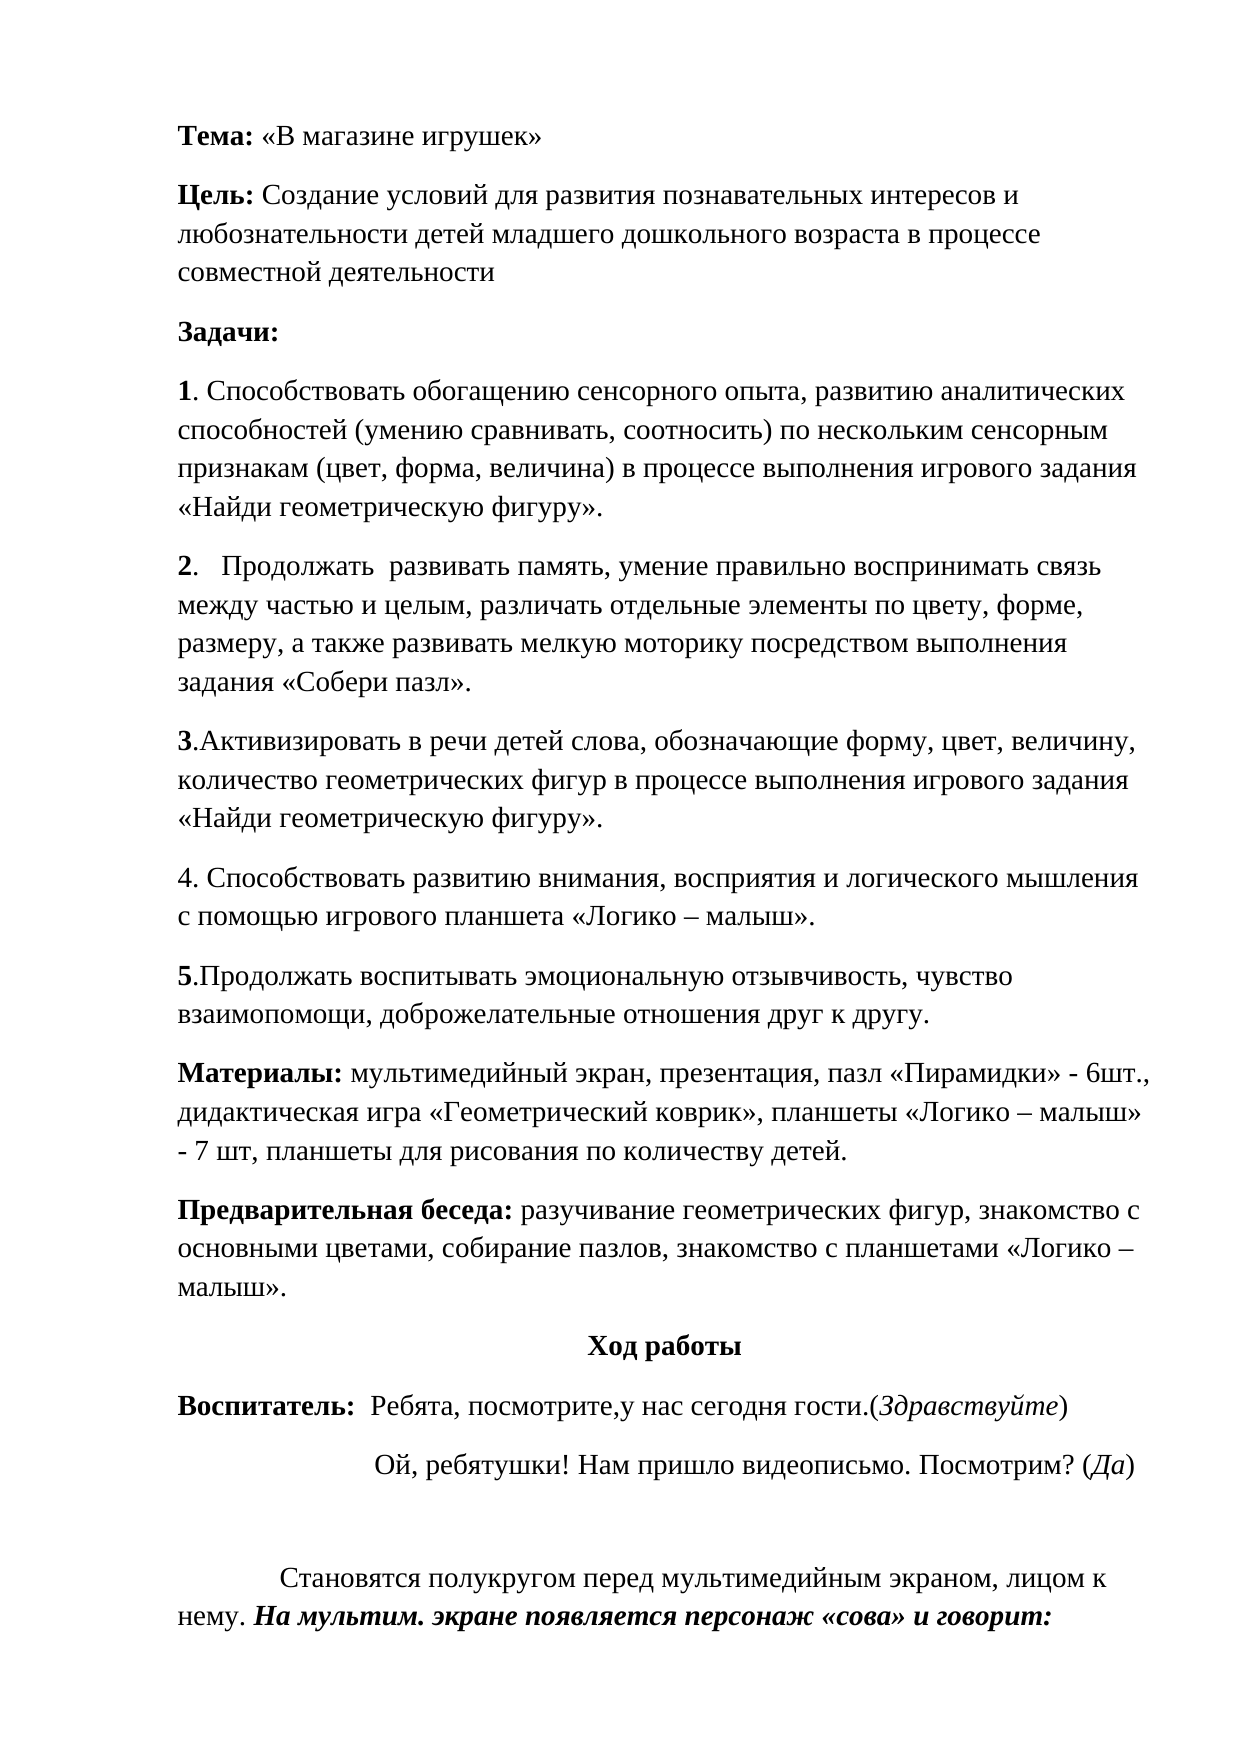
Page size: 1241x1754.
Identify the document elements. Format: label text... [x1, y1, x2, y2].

text Тема: «В магазине игрушек» [177, 118, 1152, 152]
text Ой, ребятушки! Нам пришло видеописьмо. Посмотрим? (Да) [177, 1447, 1152, 1481]
text 3.Активизировать в речи детей слова, обозначающие форму, цвет, величину, количество геометрических фигур в процессе выполнения игрового задания «Найди геометрическую фигуру». [177, 723, 1152, 834]
text Предварительная беседа: разучивание геометрических фигур, знакомство с основными цветами, собирание пазлов, знакомство с планшетами «Логико – малыш». [177, 1192, 1152, 1303]
text Задачи: [177, 314, 1152, 347]
text 4. Способствовать развитию внимания, восприятия и логического мышления с помощью игрового планшета «Логико – малыш». [177, 860, 1152, 932]
text Ход работы [177, 1328, 1152, 1362]
text Становятся полукругом перед мультимедийным экраном, лицом к нему. На мультим. экране появляется персонаж «сова» и говорит: [177, 1560, 1152, 1632]
text Материалы: мультимедийный экран, презентация, пазл «Пирамидки» - 6шт., дидактическая игра «Геометрический коврик», планшеты «Логико – малыш» - 7 шт, планшеты для рисования по количеству детей. [177, 1056, 1152, 1166]
text 2. Продолжать развивать память, умение правильно воспринимать связь между частью и целым, различать отдельные элементы по цвету, форме, размеру, а также развивать мелкую моторику посредством выполнения задания «Собери пазл». [177, 548, 1152, 697]
text 1. Способствовать обогащению сенсорного опыта, развитию аналитических способностей (умению сравнивать, соотносить) по нескольким сенсорным признакам (цвет, форма, величина) в процессе выполнения игрового задания «Найди геометрическую фигуру». [177, 373, 1152, 522]
text Цель: Создание условий для развития познавательных интересов и любознательности детей младшего дошкольного возраста в процессе совместной деятельности [177, 177, 1152, 288]
text 5.Продолжать воспитывать эмоциональную отзывчивость, чувство взаимопомощи, доброжелательные отношения друг к другу. [177, 958, 1152, 1030]
text Воспитатель: Ребята, посмотрите,у нас сегодня гости.(Здравствуйте) [177, 1388, 1152, 1421]
